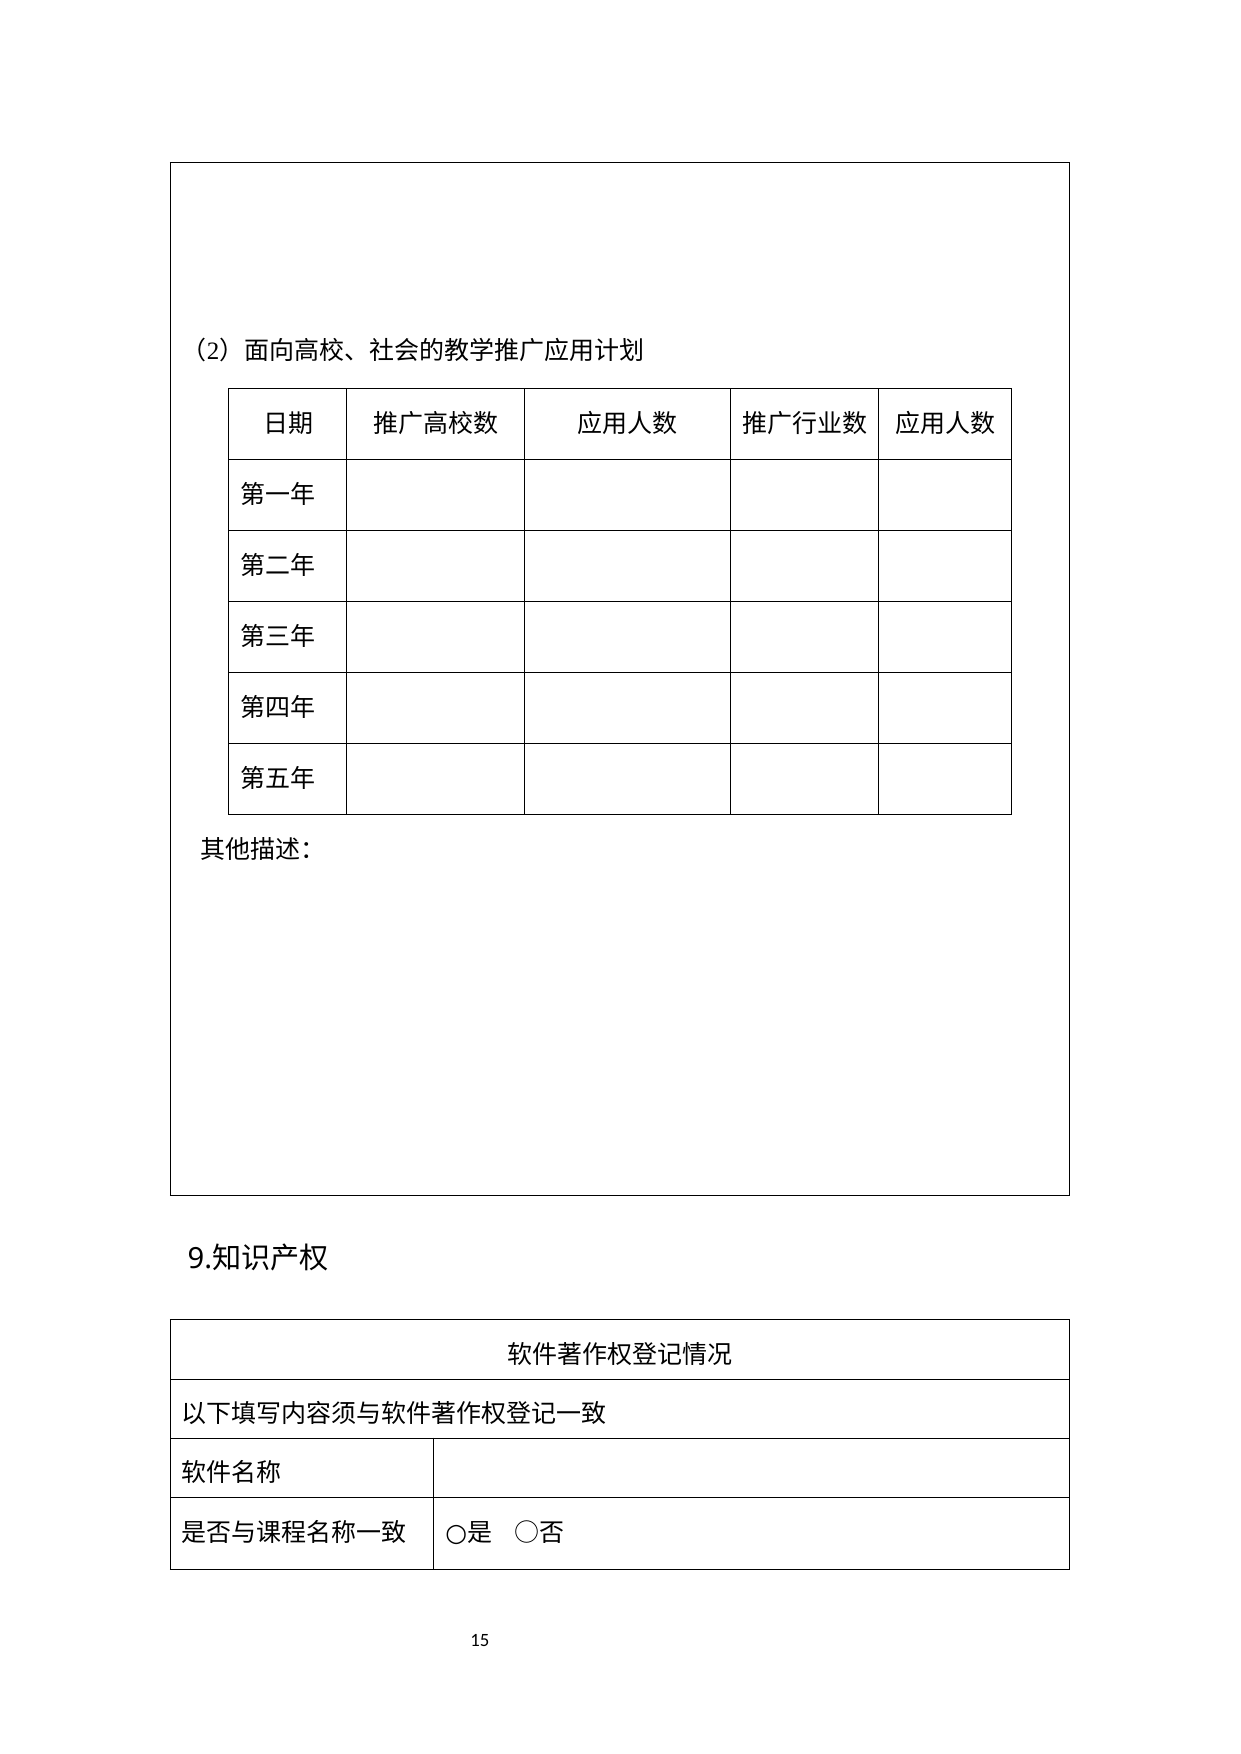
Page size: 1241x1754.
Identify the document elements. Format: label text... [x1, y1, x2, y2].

table_cell 软件名称 [171, 1439, 433, 1497]
text 9.知识产权 [187, 1223, 1053, 1288]
table_cell [434, 1439, 1069, 1497]
table_cell 以下填写内容须与软件著作权登记一致 [171, 1380, 1069, 1437]
table_header 软件著作权登记情况 [171, 1320, 1069, 1378]
table_cell 是否与课程名称一致 [171, 1498, 433, 1569]
table_cell ○是 ○否 [434, 1498, 1069, 1569]
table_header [171, 163, 1069, 1195]
